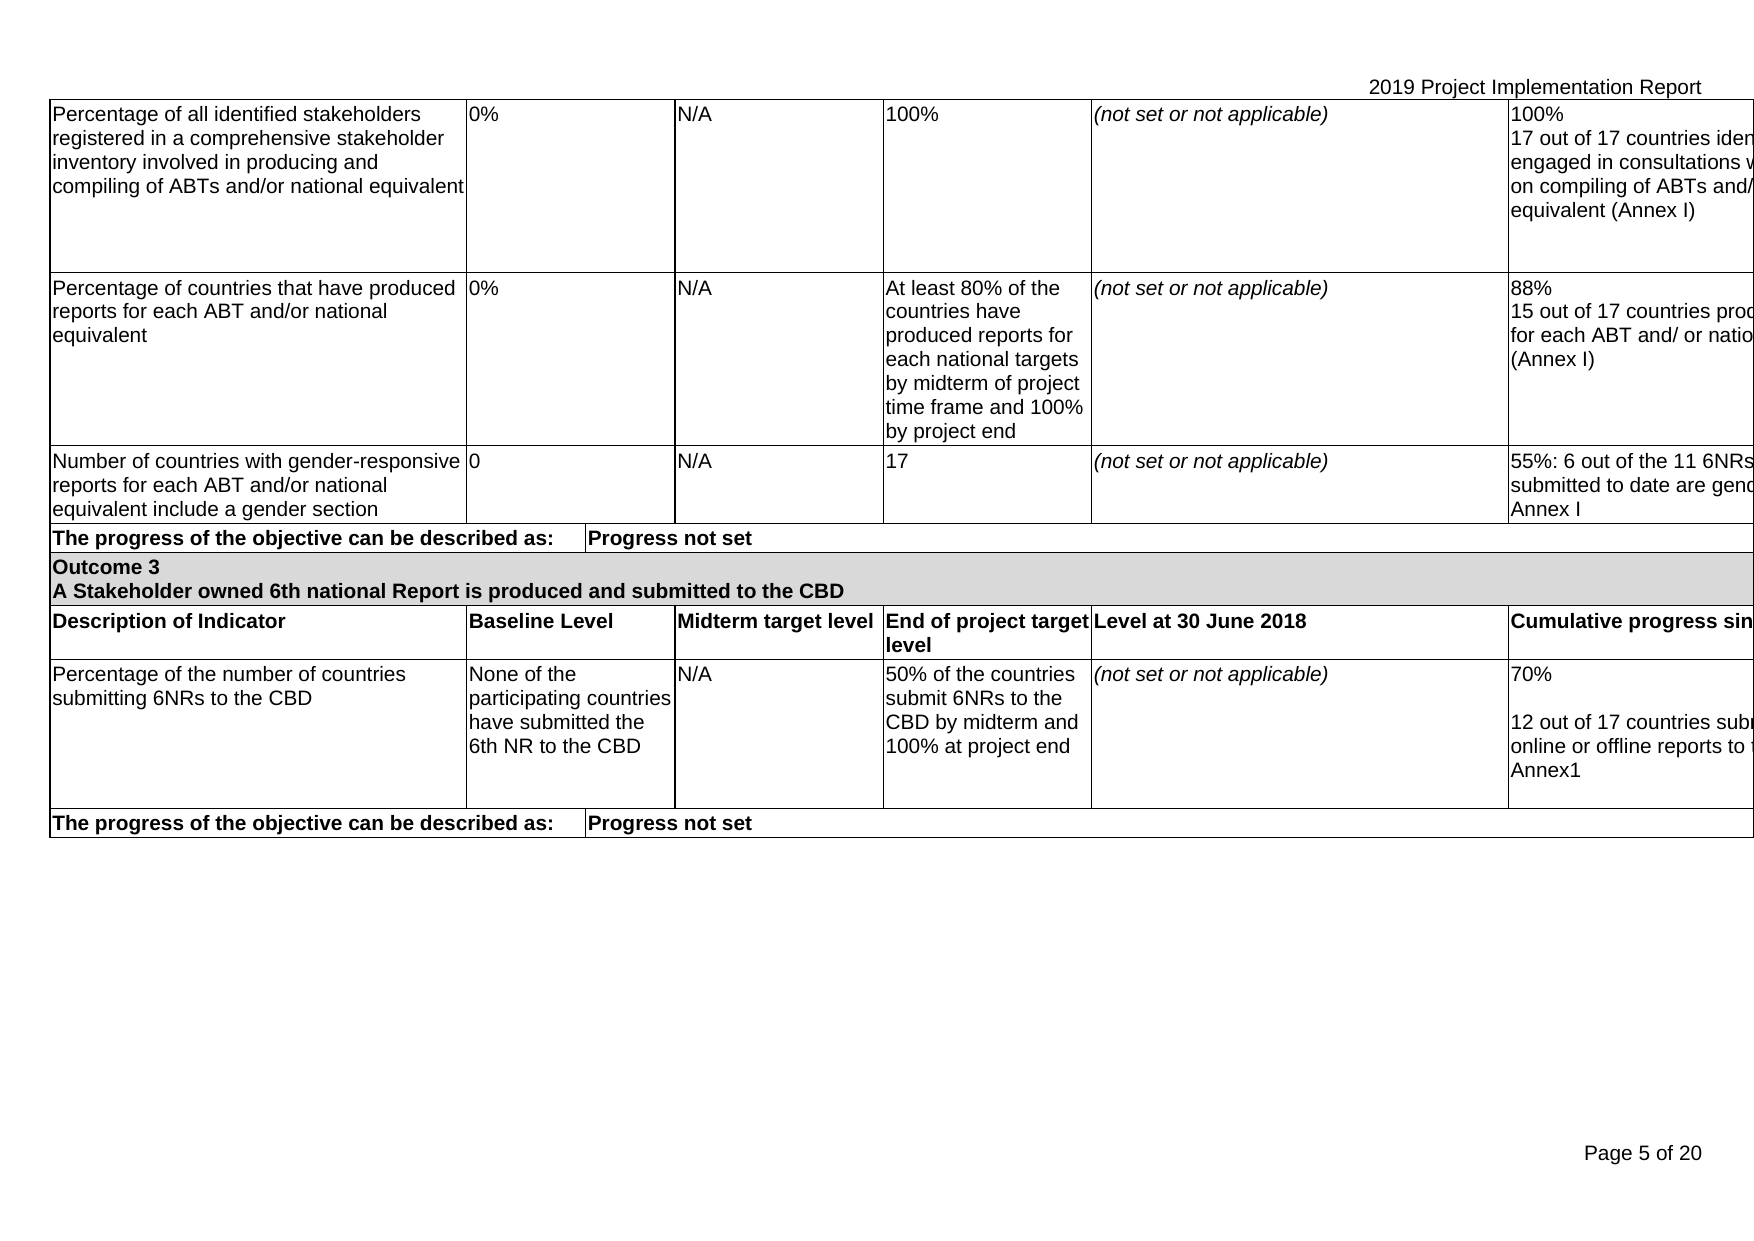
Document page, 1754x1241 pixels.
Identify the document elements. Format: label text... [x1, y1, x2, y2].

table_cell (not set or not applicable) [1092, 446, 1508, 522]
table_cell 100% [884, 100, 1091, 272]
table_cell 0% [467, 273, 674, 445]
table_cell Level at 30 June 2018 [1092, 606, 1508, 658]
table_cell (not set or not applicable) [1092, 100, 1508, 272]
table_cell 88% 15 out of 17 countries produced draft reports for each ABT and/ or national equivalent (Annex I) [1509, 273, 1753, 445]
table_cell 0% [467, 100, 674, 272]
table_cell 0 [467, 446, 674, 522]
table_cell The progress of the objective can be described as: [51, 809, 585, 837]
table_cell N/A [676, 100, 883, 272]
table_cell Description of Indicator [51, 606, 466, 658]
table_cell Percentage of countries that have produced reports for each ABT and/or national equivalent [51, 273, 466, 445]
table_cell 17 [884, 446, 1091, 522]
table_cell N/A [676, 273, 883, 445]
table_cell Midterm target level [676, 606, 883, 658]
table_cell Baseline Level [467, 606, 674, 658]
table_cell N/A [676, 660, 883, 808]
table_cell End of project target level [884, 606, 1091, 658]
table_cell Number of countries with gender-responsive reports for each ABT and/or national equivalent include a gender section [51, 446, 466, 522]
table_cell Percentage of all identified stakeholders registered in a comprehensive stakeholder inventory involved in producing and compiling of ABTs and/or national equivalent [51, 100, 466, 272]
table_cell N/A [676, 446, 883, 522]
table_cell Percentage of the number of countries submitting 6NRs to the CBD [51, 660, 466, 808]
table_cell Cumulative progress since project start [1509, 606, 1753, 658]
table_cell 50% of the countries submit 6NRs to the CBD by midterm and 100% at project end [884, 660, 1091, 808]
table_cell At least 80% of the countries have produced reports for each national targets by midterm of project time frame and 100% by project end [884, 273, 1091, 445]
table_cell Progress not set [586, 524, 1753, 552]
table_cell None of the participating countries have submitted the 6th NR to the CBD [467, 660, 674, 808]
table_cell Progress not set [586, 809, 1753, 837]
table_cell 70% 12 out of 17 countries submitted either online or offline reports to the CBD – Annex1 [1509, 660, 1753, 808]
table_cell 100% 17 out of 17 countries identified and engaged in consultations with stakeholders on compiling of ABTs and/ or national equivalent (Annex I) [1509, 100, 1753, 272]
table_cell 55%: 6 out of the 11 6NRs that have been submitted to date are gender responsive – Annex I [1509, 446, 1753, 522]
table_cell Outcome 3 A Stakeholder owned 6th national Report is produced and submitted to the CBD [51, 553, 1753, 605]
table_cell (not set or not applicable) [1092, 273, 1508, 445]
table_cell The progress of the objective can be described as: [51, 524, 585, 552]
table_cell (not set or not applicable) [1092, 660, 1508, 808]
